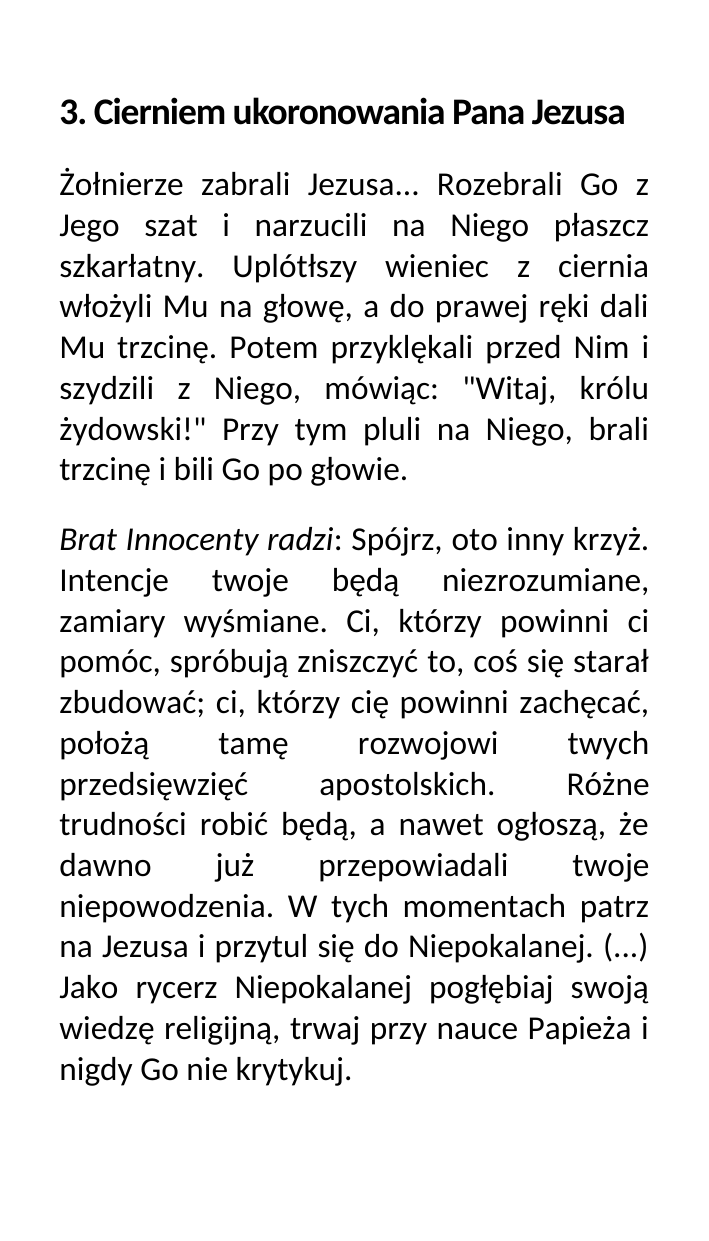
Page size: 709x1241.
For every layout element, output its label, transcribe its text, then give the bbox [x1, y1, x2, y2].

text Żołnierze zabrali Jezusa... Rozebrali Go z Jego szat i narzucili na Niego płaszcz szkarłatny. Uplótłszy wieniec z ciernia włożyli Mu na głowę, a do prawej ręki dali Mu trzcinę. Potem przyklękali przed Nim i szydzili z Niego, mówiąc: "Witaj, królu żydowski!" Przy tym pluli na Niego, brali trzcinę i bili Go po głowie. [59, 163, 650, 489]
title 3. Cierniem ukoronowania Pana Jezusa [59, 88, 650, 134]
text Brat Innocenty radzi: Spójrz, oto inny krzyż. Intencje twoje będą niezrozumiane, zamiary wyśmiane. Ci, którzy powinni ci pomóc, spróbują zniszczyć to, coś się starał zbudować; ci, którzy cię powinni zachęcać, położą tamę rozwojowi twych przedsięwzięć apostolskich. Różne trudności robić będą, a nawet ogłoszą, że dawno już przepowiadali twoje niepowodzenia. W tych momentach patrz na Jezusa i przytul się do Niepokalanej. (...) Jako rycerz Niepokalanej pogłębiaj swoją wiedzę religijną, trwaj przy nauce Papieża i nigdy Go nie krytykuj. [59, 518, 650, 1088]
